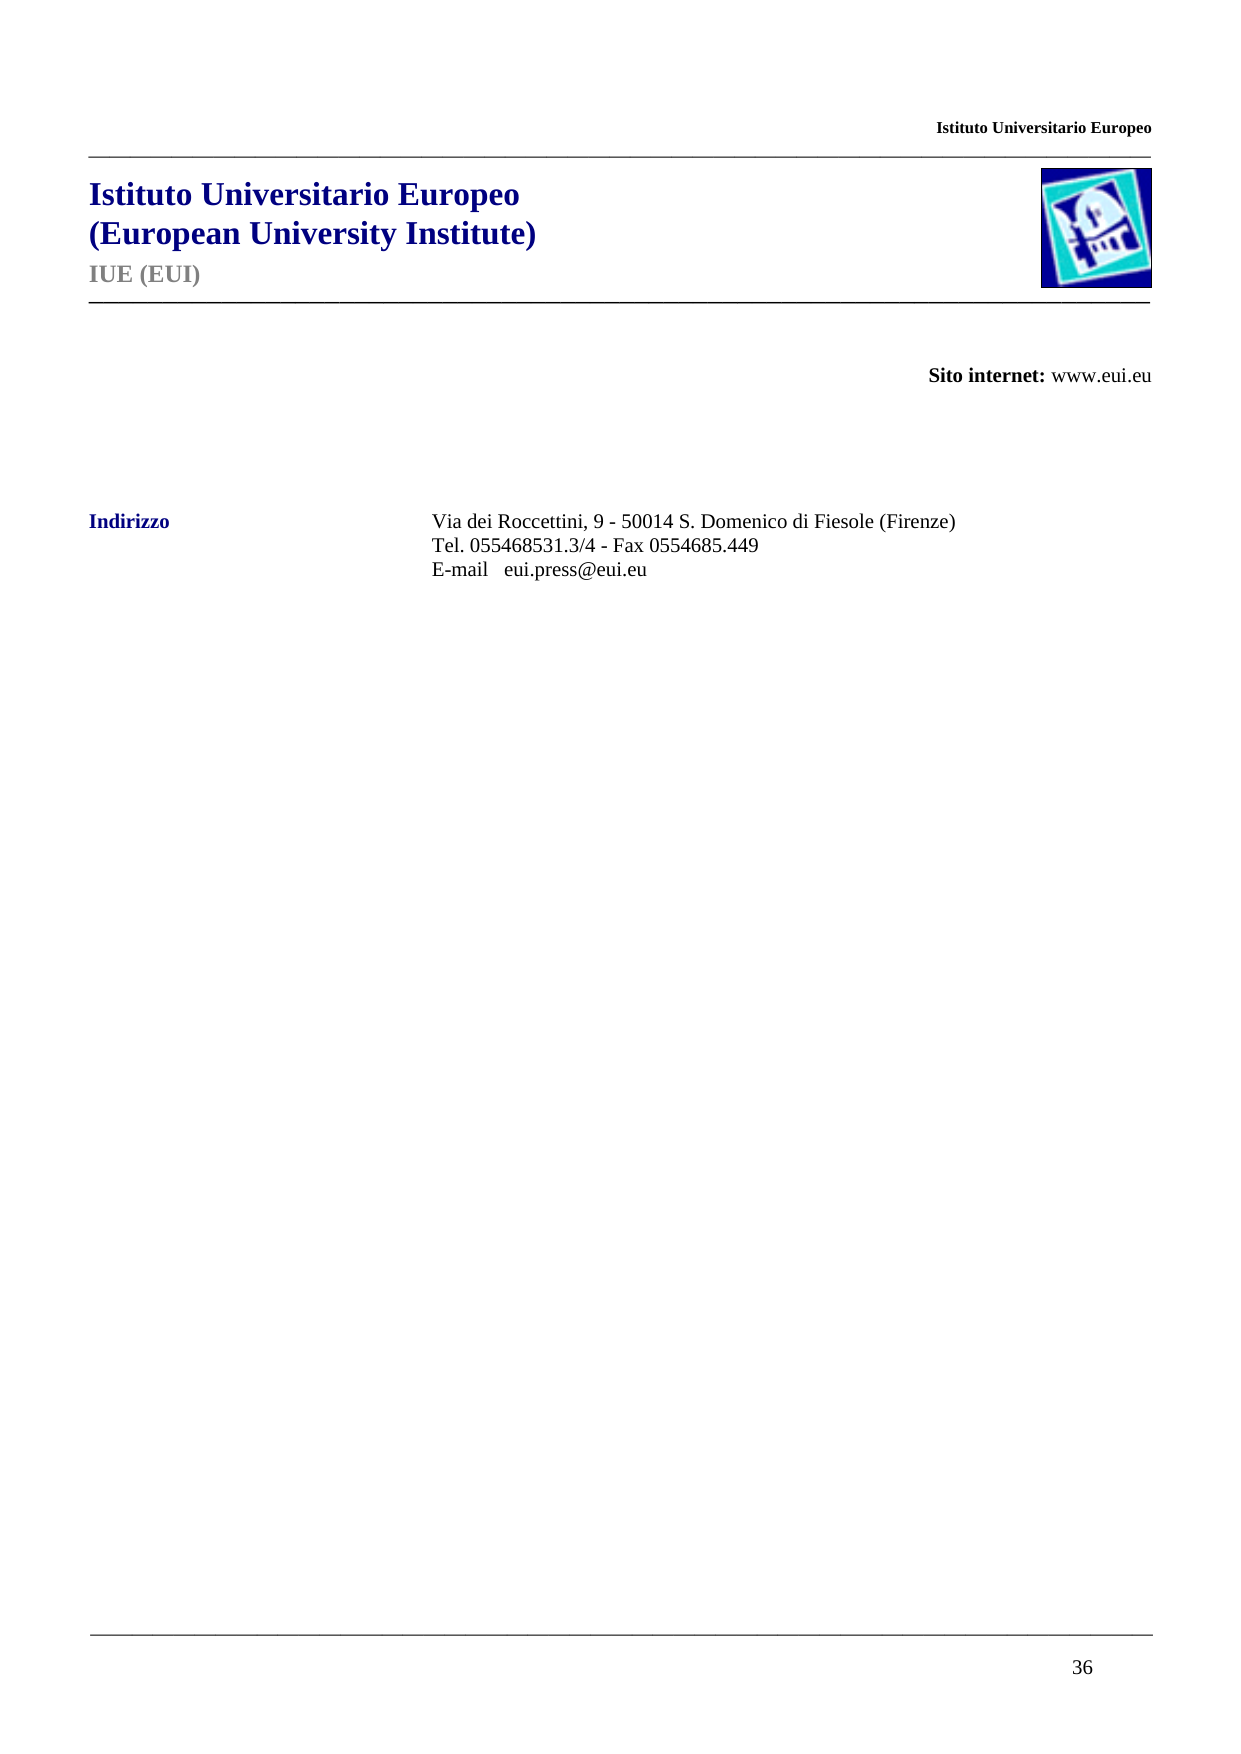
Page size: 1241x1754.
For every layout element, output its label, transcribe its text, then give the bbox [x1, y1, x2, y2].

text E-mail eui.press@eui.eu [89, 557, 1152, 581]
text (European University Institute) [89, 213, 1041, 251]
text Istituto Universitario Europeo [89, 118, 1152, 137]
text Tel. 055468531.3/4 - Fax 0554685.449 [89, 533, 1152, 557]
picture [1042, 169, 1151, 287]
text ──────────────────────────────────────────────────────────────────────── [89, 289, 1152, 314]
subtitle Istituto Universitario Europeo [89, 175, 1041, 213]
text Sito internet: www.eui.eu [89, 363, 1152, 387]
text IUE (EUI) [89, 259, 1041, 288]
text Indirizzo Via dei Roccettini, 9 - 50014 S. Domenico di Fiesole (Firenze) [89, 509, 1152, 533]
